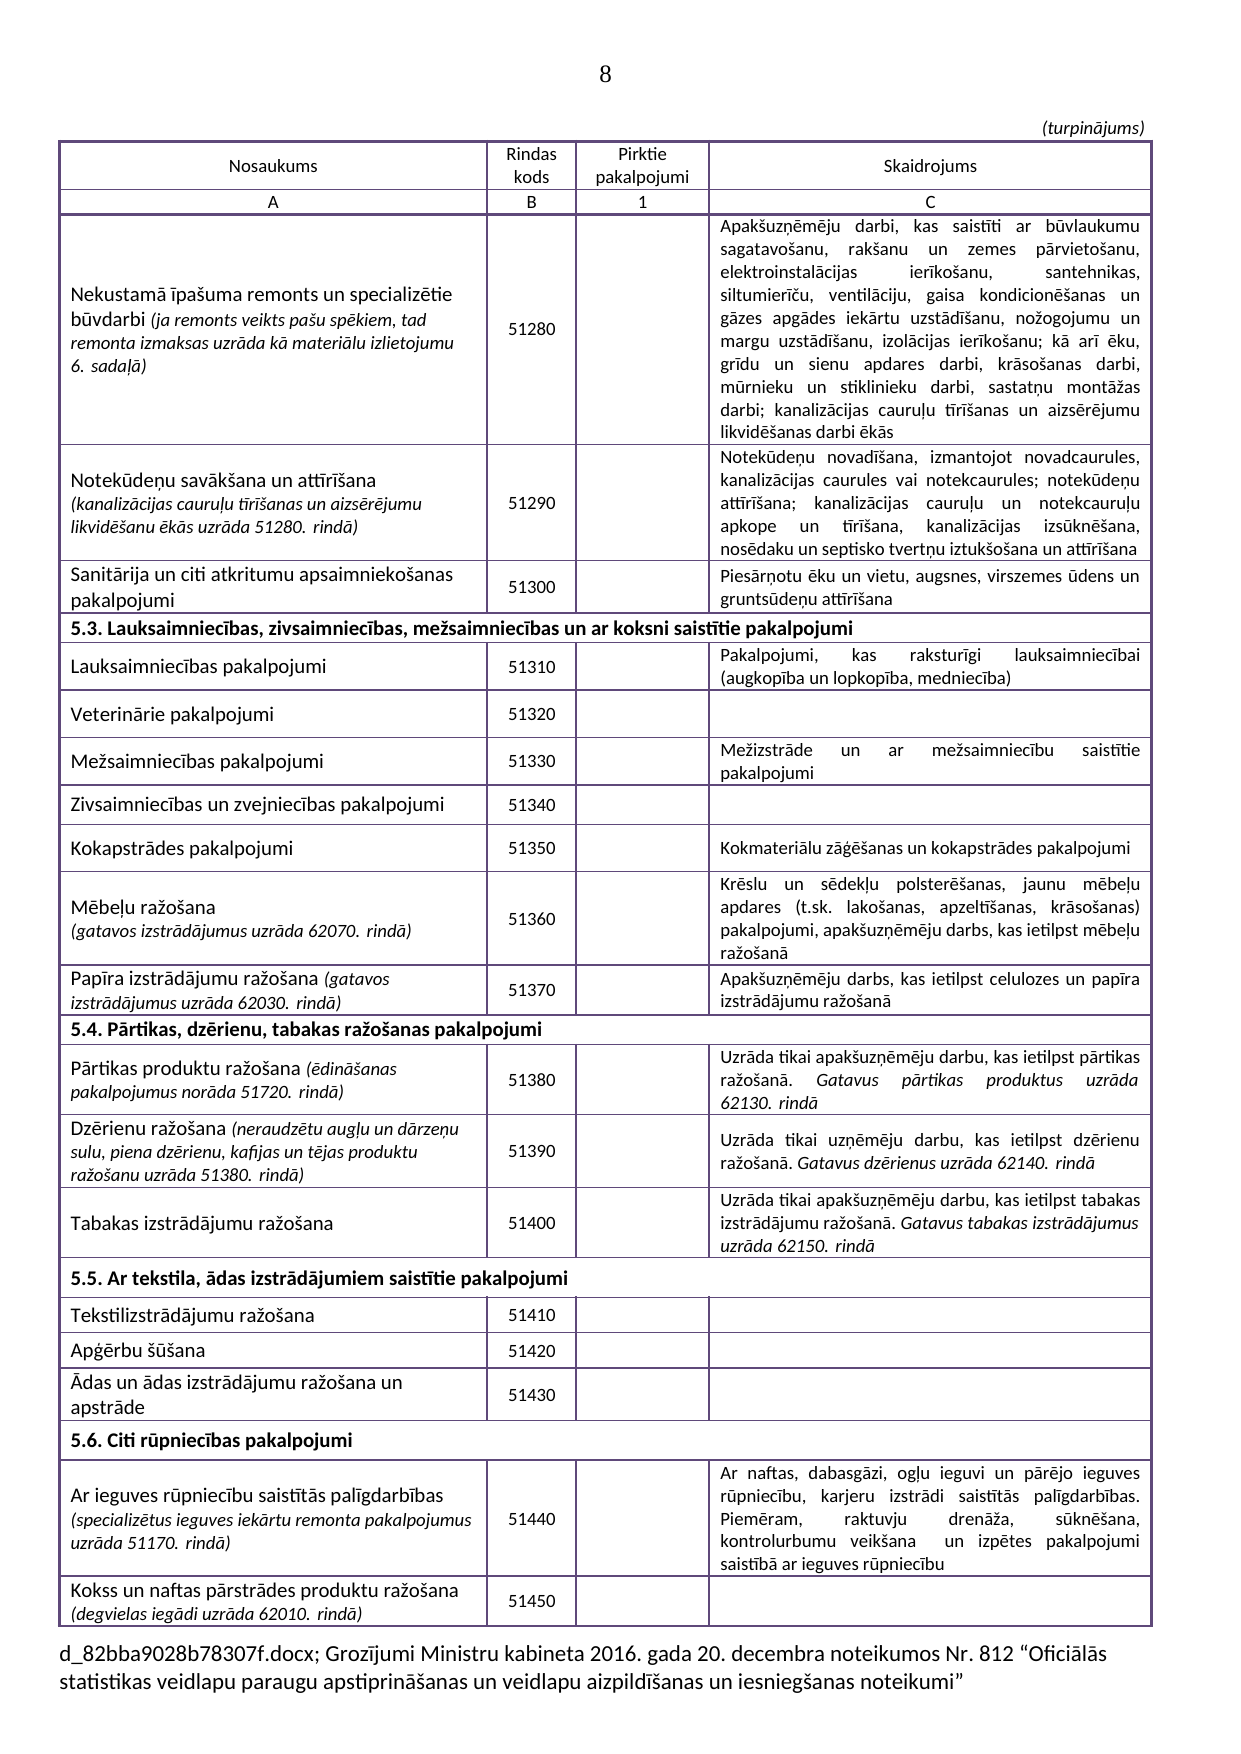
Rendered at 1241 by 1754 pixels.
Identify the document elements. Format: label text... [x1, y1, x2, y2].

table_cell [577, 691, 708, 736]
table_cell Uzrāda tikai uzņēmēju darbu, kas ietilpst dzērienu ražošanā. Gatavus dzērienus uzrāda 62140. rindā [710, 1115, 1150, 1187]
table_cell Mēbeļu ražošana (gatavos izstrādājumus uzrāda 62070. rindā) [61, 872, 486, 964]
table_cell 51420 [488, 1333, 575, 1367]
table_cell Sanitārija un citi atkritumu apsaimniekošanas pakalpojumi [61, 561, 486, 612]
table_cell Tabakas izstrādājumu ražošana [61, 1188, 486, 1257]
table_cell 51440 [488, 1461, 575, 1575]
table_cell 51310 [488, 643, 575, 689]
table_cell 5.3. Lauksaimniecības, zivsaimniecības, mežsaimniecības un ar koksni saistītie pakalpojumi [61, 614, 1150, 642]
table_cell Uzrāda tikai apakšuzņēmēju darbu, kas ietilpst pārtikas ražošanā. Gatavus pārtikas produktus uzrāda 62130. rindā [710, 1045, 1150, 1114]
table_cell 5.6. Citi rūpniecības pakalpojumi [61, 1421, 1150, 1459]
table_cell 51320 [488, 691, 575, 736]
table_cell Zivsaimniecības un zvejniecības pakalpojumi [61, 786, 486, 823]
table_cell Kokmateriālu zāģēšanas un kokapstrādes pakalpojumi [710, 825, 1150, 871]
table_cell Krēslu un sēdekļu polsterēšanas, jaunu mēbeļu apdares (t.sk. lakošanas, apzeltīšanas, krāsošanas) pakalpojumi, apakšuzņēmēju darbs, kas ietilpst mēbeļu ražošanā [710, 872, 1150, 964]
table_cell 51340 [488, 786, 575, 823]
table_cell [577, 445, 708, 560]
table_cell Skaidrojums [710, 143, 1150, 188]
table_cell Kokapstrādes pakalpojumi [61, 825, 486, 871]
table_cell Ādas un ādas izstrādājumu ražošana un apstrāde [61, 1369, 486, 1420]
table_cell Pirktie pakalpojumi [577, 143, 708, 188]
table_cell Nekustamā īpašuma remonts un specializētie būvdarbi (ja remonts veikts pašu spēkiem, tad remonta izmaksas uzrāda kā materiālu izlietojumu 6. sadaļā) [61, 216, 486, 444]
table_cell 5.4. Pārtikas, dzērienu, tabakas ražošanas pakalpojumi [61, 1016, 1150, 1043]
table_cell [577, 966, 708, 1014]
table_cell Notekūdeņu savākšana un attīrīšana (kanalizācijas cauruļu tīrīšanas un aizsērējumu likvidēšanu ēkās uzrāda 51280. rindā) [61, 445, 486, 560]
table_cell [577, 1188, 708, 1257]
table_cell B [488, 190, 575, 213]
table_cell Ar naftas, dabasgāzi, ogļu ieguvi un pārējo ieguves rūpniecību, karjeru izstrādi saistītās palīgdarbības. Piemēram, raktuvju drenāža, sūknēšana, kontrolurbumu veikšana un izpētes pakalpojumi saistībā ar ieguves rūpniecību [710, 1461, 1150, 1575]
table_cell Kokss un naftas pārstrādes produktu ražošana (degvielas iegādi uzrāda 62010. rindā) [61, 1577, 486, 1625]
table_cell Lauksaimniecības pakalpojumi [61, 643, 486, 689]
table_cell [577, 1333, 708, 1367]
table_cell C [710, 190, 1150, 213]
table_cell [577, 786, 708, 823]
table_cell [577, 216, 708, 444]
table_cell [710, 1577, 1150, 1625]
table_cell 51280 [488, 216, 575, 444]
table_cell 51430 [488, 1369, 575, 1420]
table_cell 51410 [488, 1298, 575, 1332]
table_cell Piesārņotu ēku un vietu, augsnes, virszemes ūdens un gruntsūdeņu attīrīšana [710, 561, 1150, 612]
table_cell [577, 643, 708, 689]
table_cell Nosaukums [61, 143, 486, 188]
table_cell A [61, 190, 486, 213]
table_cell 51390 [488, 1115, 575, 1187]
table_cell Veterinārie pakalpojumi [61, 691, 486, 736]
table_cell [577, 1045, 708, 1114]
table_cell [577, 561, 708, 612]
table_cell [710, 1369, 1150, 1420]
table_cell Pakalpojumi, kas raksturīgi lauksaimniecībai (augkopība un lopkopība, medniecība) [710, 643, 1150, 689]
table_header (turpinājums) [59, 117, 1152, 139]
table_cell [710, 691, 1150, 736]
table_cell 51360 [488, 872, 575, 964]
table_cell Mežizstrāde un ar mežsaimniecību saistītie pakalpojumi [710, 738, 1150, 784]
table_cell [577, 1115, 708, 1187]
table_cell Apģērbu šūšana [61, 1333, 486, 1367]
table_cell Tekstilizstrādājumu ražošana [61, 1298, 486, 1332]
table_cell Apakšuzņēmēju darbs, kas ietilpst celulozes un papīra izstrādājumu ražošanā [710, 966, 1150, 1014]
table_cell 51400 [488, 1188, 575, 1257]
table_cell 51300 [488, 561, 575, 612]
table_cell Papīra izstrādājumu ražošana (gatavos izstrādājumus uzrāda 62030. rindā) [61, 966, 486, 1014]
table_cell 51450 [488, 1577, 575, 1625]
table_cell [577, 1577, 708, 1625]
table_cell Ar ieguves rūpniecību saistītās palīgdarbības (specializētus ieguves iekārtu remonta pakalpojumus uzrāda 51170. rindā) [61, 1461, 486, 1575]
table_cell 51350 [488, 825, 575, 871]
table_cell [577, 1461, 708, 1575]
table_cell 51290 [488, 445, 575, 560]
table_cell [577, 738, 708, 784]
table_cell [577, 825, 708, 871]
table_cell Dzērienu ražošana (neraudzētu augļu un dārzeņu sulu, piena dzērienu, kafijas un tējas produktu ražošanu uzrāda 51380. rindā) [61, 1115, 486, 1187]
table_cell Pārtikas produktu ražošana (ēdināšanas pakalpojumus norāda 51720. rindā) [61, 1045, 486, 1114]
table_cell 51330 [488, 738, 575, 784]
table_cell 1 [577, 190, 708, 213]
table_cell Mežsaimniecības pakalpojumi [61, 738, 486, 784]
table_cell Apakšuzņēmēju darbi, kas saistīti ar būvlaukumu sagatavošanu, rakšanu un zemes pārvietošanu, elektroinstalācijas ierīkošanu, santehnikas, siltumierīču, ventilāciju, gaisa kondicionēšanas un gāzes apgādes iekārtu uzstādīšanu, nožogojumu un margu uzstādīšanu, izolācijas ierīkošanu; kā arī ēku, grīdu un sienu apdares darbi, krāsošanas darbi, mūrnieku un stiklinieku darbi, sastatņu montāžas darbi; kanalizācijas cauruļu tīrīšanas un aizsērējumu likvidēšanas darbi ēkās [710, 216, 1150, 444]
table_cell [710, 1333, 1150, 1367]
table_cell 5.5. Ar tekstila, ādas izstrādājumiem saistītie pakalpojumi [61, 1258, 1150, 1296]
table_cell 51380 [488, 1045, 575, 1114]
table_cell Rindas kods [488, 143, 575, 188]
table_cell Uzrāda tikai apakšuzņēmēju darbu, kas ietilpst tabakas izstrādājumu ražošanā. Gatavus tabakas izstrādājumus uzrāda 62150. rindā [710, 1188, 1150, 1257]
table_cell [577, 1369, 708, 1420]
table_cell Notekūdeņu novadīšana, izmantojot novadcaurules, kanalizācijas caurules vai notekcaurules; notekūdeņu attīrīšana; kanalizācijas cauruļu un notekcauruļu apkope un tīrīšana, kanalizācijas izsūknēšana, nosēdaku un septisko tvertņu iztukšošana un attīrīšana [710, 445, 1150, 560]
table_cell [710, 786, 1150, 823]
table_cell [577, 1298, 708, 1332]
table_cell 51370 [488, 966, 575, 1014]
table_cell [577, 872, 708, 964]
table_cell [710, 1298, 1150, 1332]
